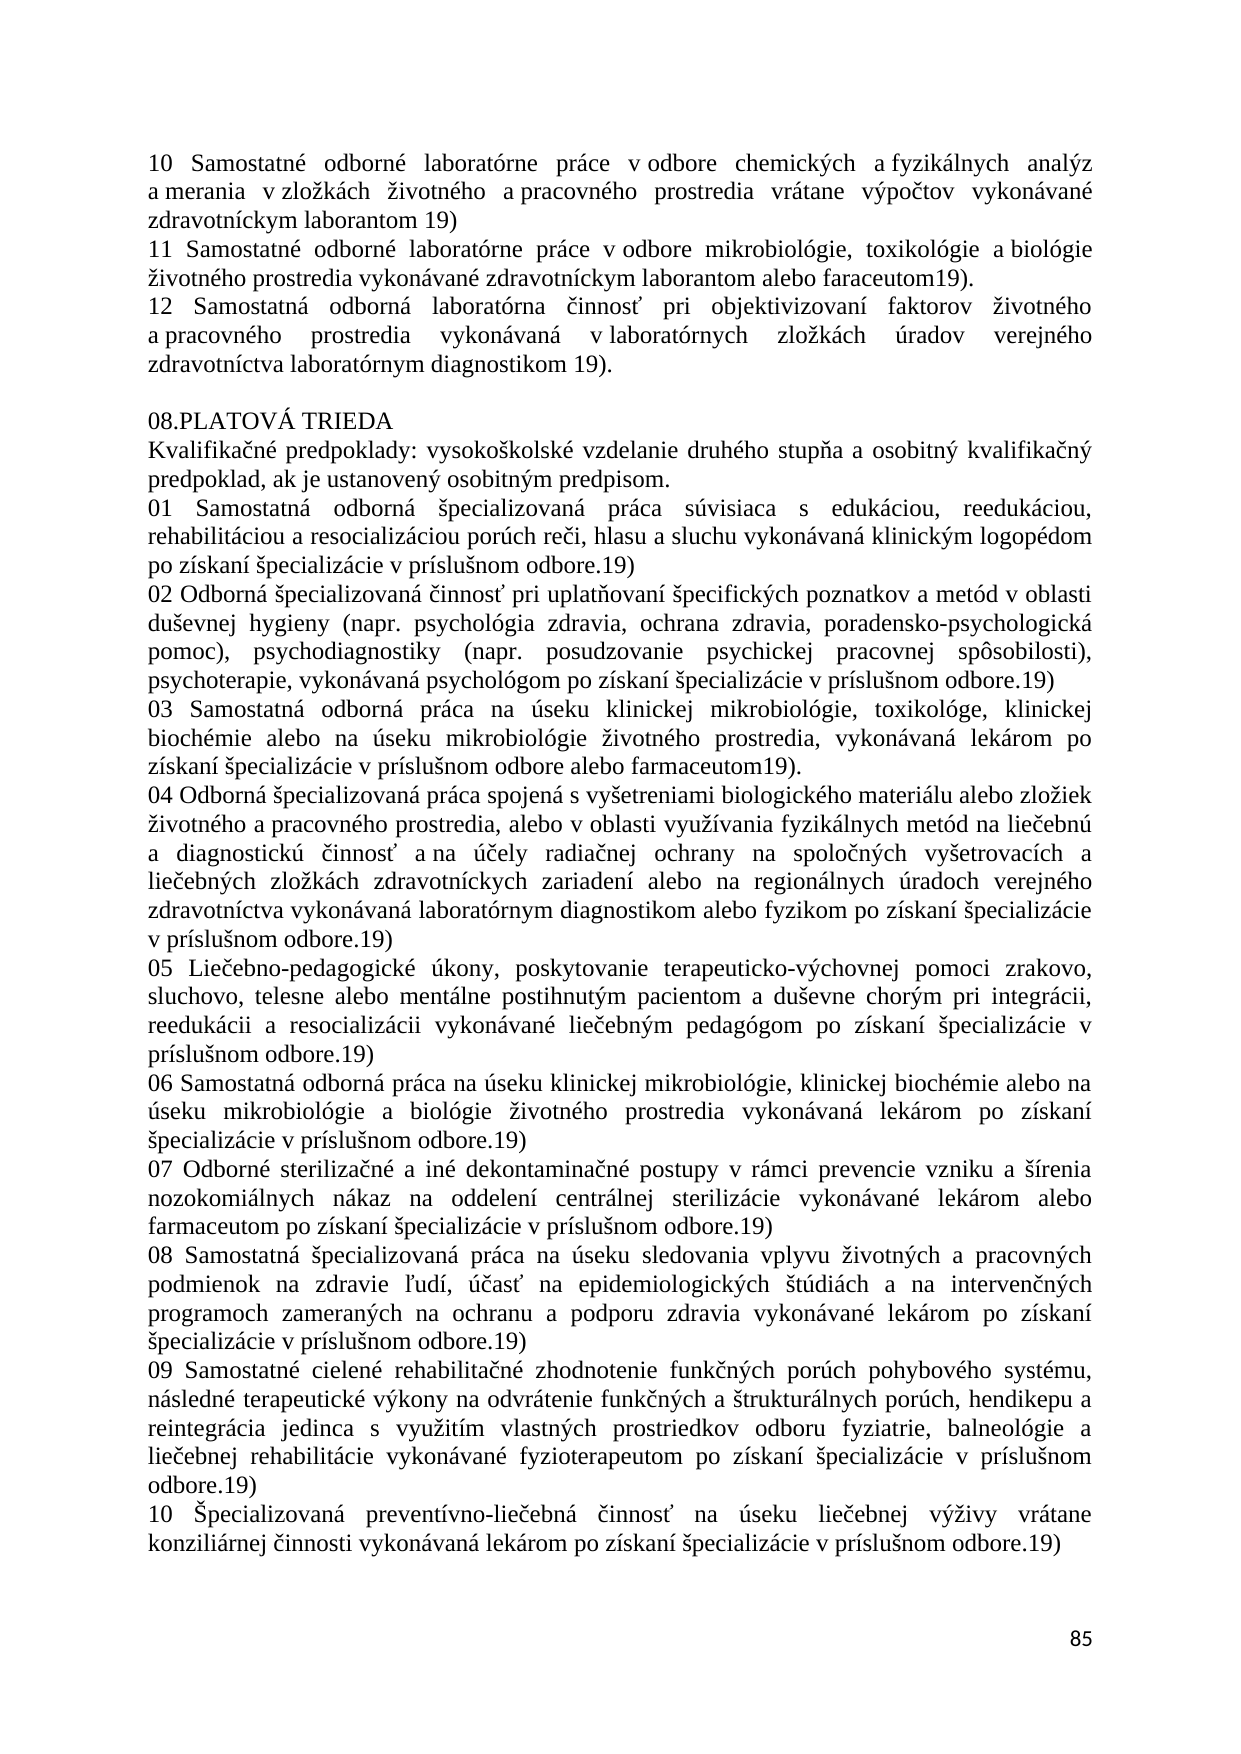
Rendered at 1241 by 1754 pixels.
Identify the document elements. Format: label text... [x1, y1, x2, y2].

text 08.PLATOVÁ TRIEDA [148, 406, 1093, 435]
text 05 Liečebno-pedagogické úkony, poskytovanie terapeuticko-výchovnej pomoci zrakovo, sluchovo, telesne alebo mentálne postihnutým pacientom a duševne chorým pri integrácii, reedukácii a resocializácii vykonávané liečebným pedagógom po získaní špecializácie v príslušnom odbore.19) [148, 953, 1093, 1068]
text 01 Samostatná odborná špecializovaná práca súvisiaca s edukáciou, reedukáciou, rehabilitáciou a resocializáciou porúch reči, hlasu a sluchu vykonávaná klinickým logopédom po získaní špecializácie v príslušnom odbore.19) [148, 493, 1093, 579]
text 07 Odborné sterilizačné a iné dekontaminačné postupy v rámci prevencie vzniku a šírenia nozokomiálnych nákaz na oddelení centrálnej sterilizácie vykonávané lekárom alebo farmaceutom po získaní špecializácie v príslušnom odbore.19) [148, 1154, 1093, 1240]
text 10 Samostatné odborné laboratórne práce v odbore chemických a fyzikálnych analýz a merania v zložkách životného a pracovného prostredia vrátane výpočtov vykonávané zdravotníckym laborantom 19) [148, 148, 1093, 234]
text 08 Samostatná špecializovaná práca na úseku sledovania vplyvu životných a pracovných podmienok na zdravie ľudí, účasť na epidemiologických štúdiách a na intervenčných programoch zameraných na ochranu a podporu zdravia vykonávané lekárom po získaní špecializácie v príslušnom odbore.19) [148, 1240, 1093, 1355]
text 09 Samostatné cielené rehabilitačné zhodnotenie funkčných porúch pohybového systému, následné terapeutické výkony na odvrátenie funkčných a štrukturálnych porúch, hendikepu a reintegrácia jedinca s využitím vlastných prostriedkov odboru fyziatrie, balneológie a liečebnej rehabilitácie vykonávané fyzioterapeutom po získaní špecializácie v príslušnom odbore.19) [148, 1355, 1093, 1499]
text 06 Samostatná odborná práca na úseku klinickej mikrobiológie, klinickej biochémie alebo na úseku mikrobiológie a biológie životného prostredia vykonávaná lekárom po získaní špecializácie v príslušnom odbore.19) [148, 1068, 1093, 1154]
text 11 Samostatné odborné laboratórne práce v odbore mikrobiológie, toxikológie a biológie životného prostredia vykonávané zdravotníckym laborantom alebo faraceutom19). [148, 234, 1093, 291]
text 02 Odborná špecializovaná činnosť pri uplatňovaní špecifických poznatkov a metód v oblasti duševnej hygieny (napr. psychológia zdravia, ochrana zdravia, poradensko-psychologická pomoc), psychodiagnostiky (napr. posudzovanie psychickej pracovnej spôsobilosti), psychoterapie, vykonávaná psychológom po získaní špecializácie v príslušnom odbore.19) [148, 579, 1093, 694]
text 03 Samostatná odborná práca na úseku klinickej mikrobiológie, toxikológe, klinickej biochémie alebo na úseku mikrobiológie životného prostredia, vykonávaná lekárom po získaní špecializácie v príslušnom odbore alebo farmaceutom19). [148, 694, 1093, 780]
text 10 Špecializovaná preventívno-liečebná činnosť na úseku liečebnej výživy vrátane konziliárnej činnosti vykonávaná lekárom po získaní špecializácie v príslušnom odbore.19) [148, 1499, 1093, 1556]
text 04 Odborná špecializovaná práca spojená s vyšetreniami biologického materiálu alebo zložiek životného a pracovného prostredia, alebo v oblasti využívania fyzikálnych metód na liečebnú a diagnostickú činnosť a na účely radiačnej ochrany na spoločných vyšetrovacích a liečebných zložkách zdravotníckych zariadení alebo na regionálnych úradoch verejného zdravotníctva vykonávaná laboratórnym diagnostikom alebo fyzikom po získaní špecializácie v príslušnom odbore.19) [148, 780, 1093, 953]
text 12 Samostatná odborná laboratórna činnosť pri objektivizovaní faktorov životného a pracovného prostredia vykonávaná v laboratórnych zložkách úradov verejného zdravotníctva laboratórnym diagnostikom 19). [148, 291, 1093, 378]
text Kvalifikačné predpoklady: vysokoškolské vzdelanie druhého stupňa a osobitný kvalifikačný predpoklad, ak je ustanovený osobitným predpisom. [148, 435, 1093, 493]
